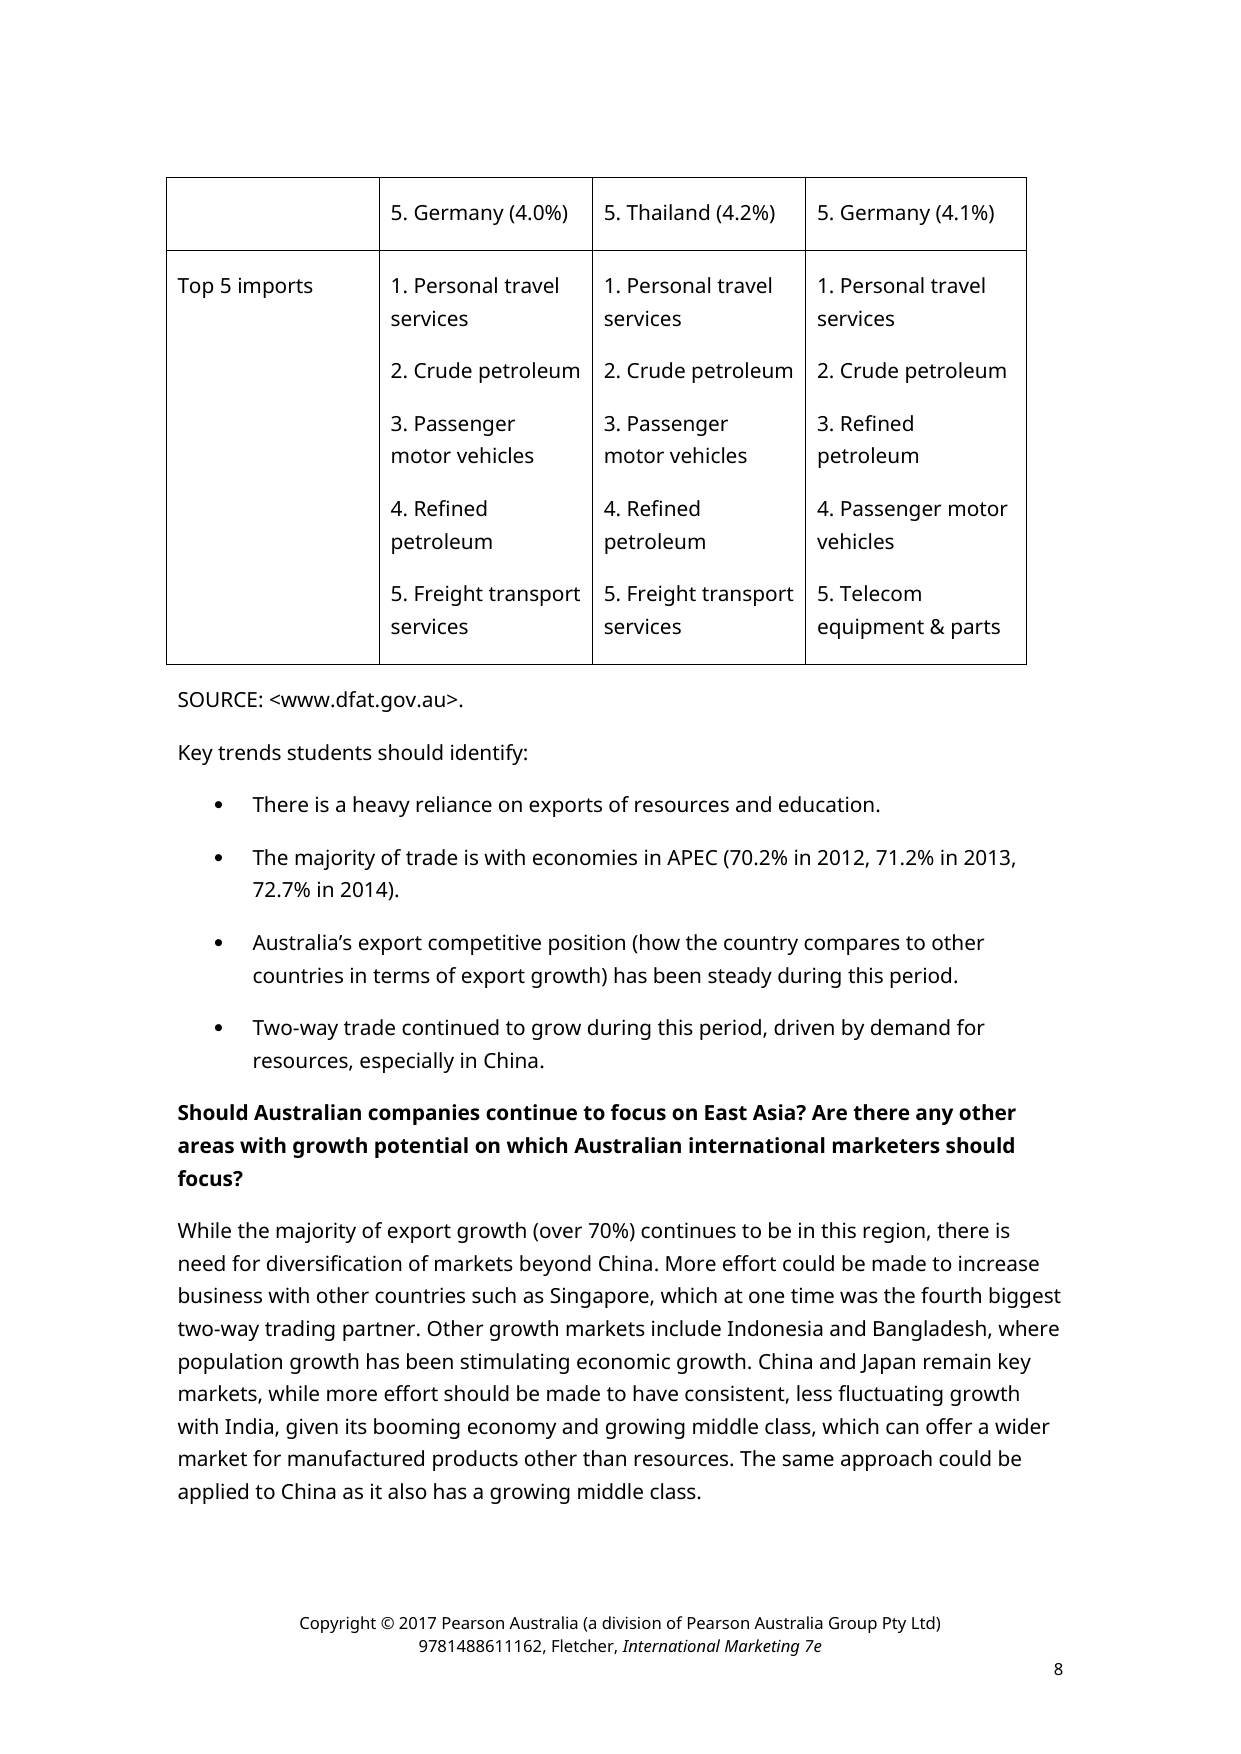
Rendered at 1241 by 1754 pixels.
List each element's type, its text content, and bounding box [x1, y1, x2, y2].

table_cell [167, 178, 379, 250]
text Key trends students should identify: [177, 738, 1063, 766]
table_cell Top 5 imports [167, 251, 379, 664]
list Two-way trade continued to grow during this period, driven by demand for resources, especially in China. [215, 1013, 1063, 1074]
text Should Australian companies continue to focus on East Asia? Are there any other areas with growth potential on which Australian international marketers should focus? [177, 1098, 1063, 1192]
list There is a heavy reliance on exports of resources and education. [215, 790, 1063, 819]
table_cell 1. Personal travel services 2. Crude petroleum 3. Passenger motor vehicles 4. Refined petroleum 5. Freight transport services [593, 251, 805, 664]
table_cell 1. Personal travel services 2. Crude petroleum 3. Passenger motor vehicles 4. Refined petroleum 5. Freight transport services [380, 251, 592, 664]
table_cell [380, 178, 592, 250]
text SOURCE: <www.dfat.gov.au>. [177, 685, 1063, 713]
list The majority of trade is with economies in APEC (70.2% in 2012, 71.2% in 2013, 72.7% in 2014). [215, 843, 1063, 904]
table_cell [806, 178, 1026, 250]
list Australia’s export competitive position (how the country compares to other countries in terms of export growth) has been steady during this period. [215, 928, 1063, 989]
text While the majority of export growth (over 70%) continues to be in this region, there is need for diversification of markets beyond China. More effort could be made to increase business with other countries such as Singapore, which at one time was the fourth biggest two-way trading partner. Other growth markets include Indonesia and Bangladesh, where population growth has been stimulating economic growth. China and Japan remain key markets, while more effort should be made to have consistent, less fluctuating growth with India, given its booming economy and growing middle class, which can offer a wider market for manufactured products other than resources. The same approach could be applied to China as it also has a growing middle class. [177, 1216, 1063, 1506]
table_cell 1. Personal travel services 2. Crude petroleum 3. Refined petroleum 4. Passenger motor vehicles 5. Telecom equipment & parts [806, 251, 1026, 664]
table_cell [593, 178, 805, 250]
